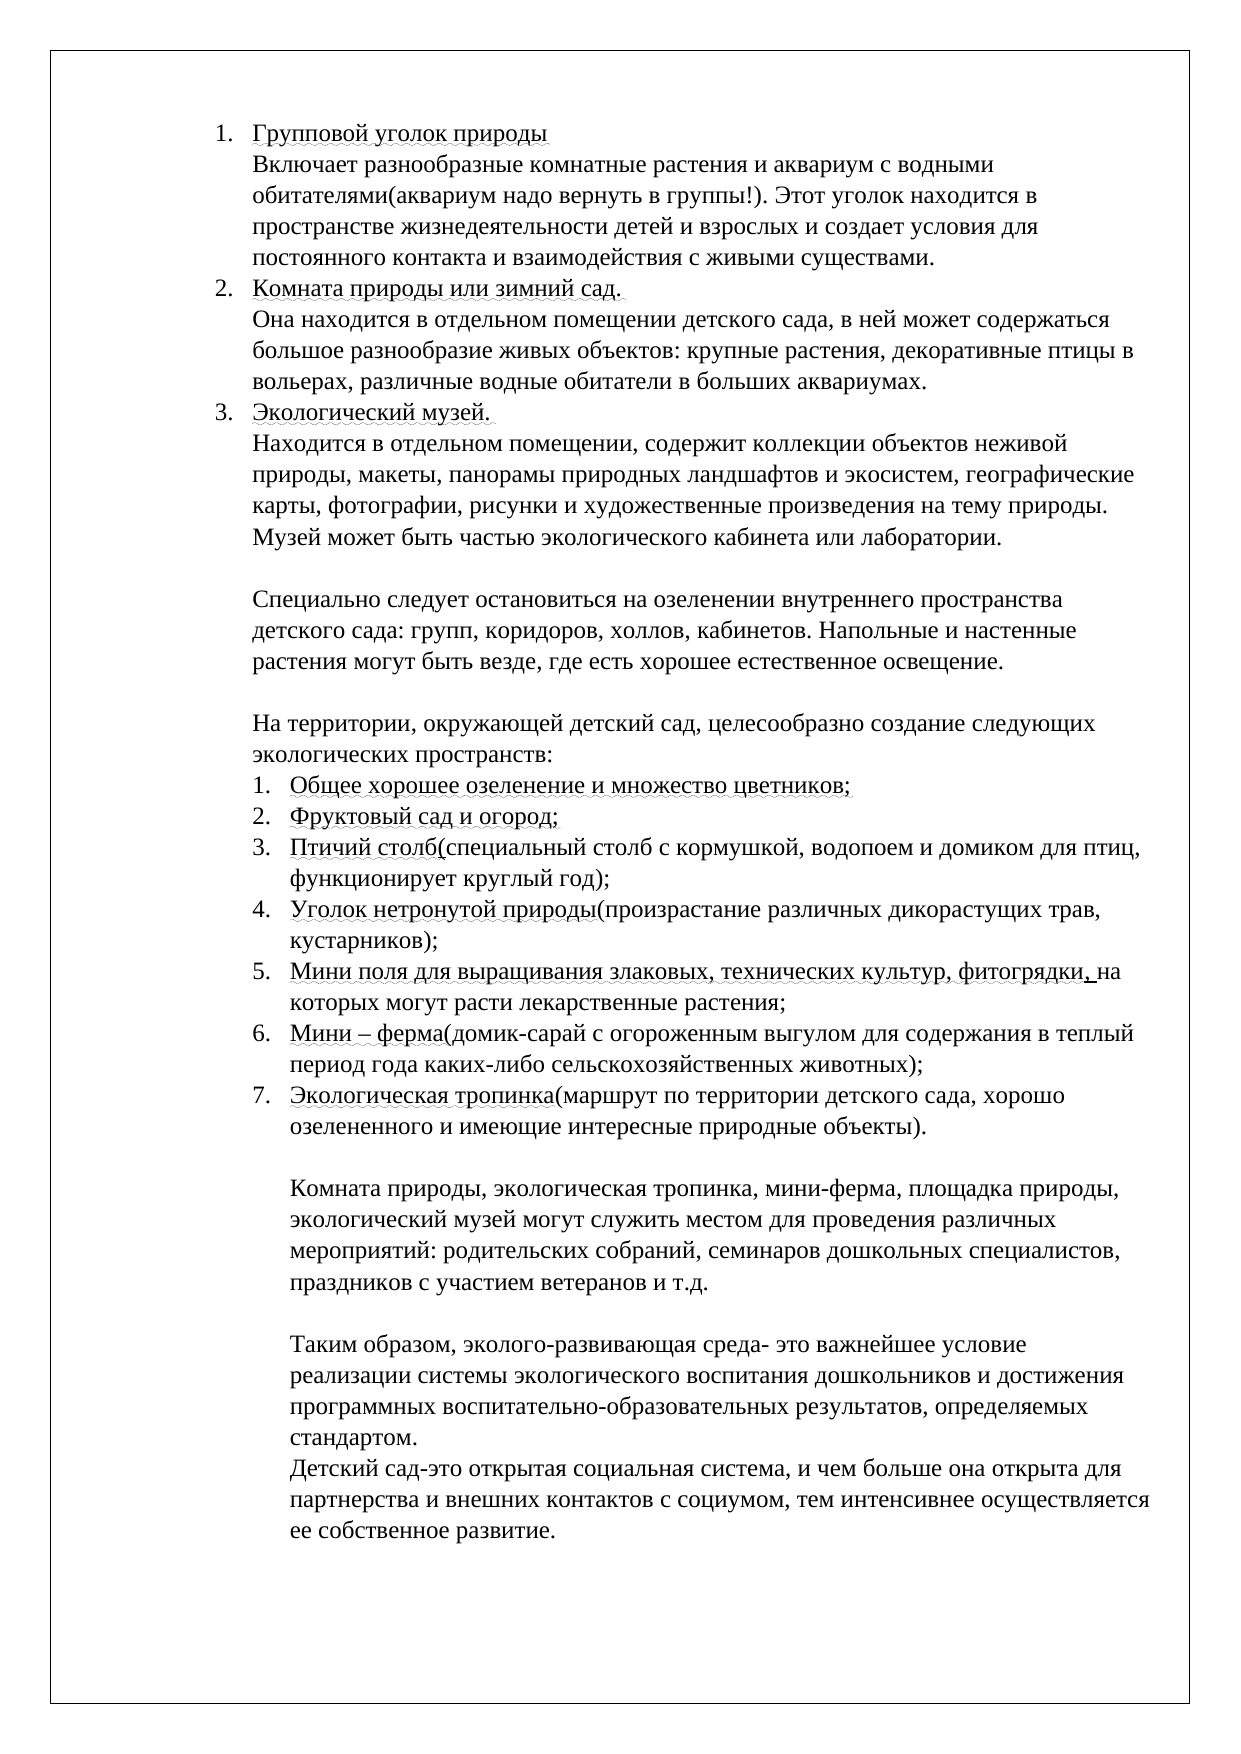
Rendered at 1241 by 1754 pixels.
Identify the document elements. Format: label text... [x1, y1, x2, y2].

list Таким образом, эколого-развивающая среда- это важнейшее условие реализации системы экологического воспитания дошкольников и достижения программных воспитательно-образовательных результатов, определяемых стандартом. [289, 1329, 1152, 1451]
list Уголок нетронутой природы(произрастание различных дикорастущих трав, кустарников); [252, 894, 1152, 954]
list Групповой уголок природы [214, 118, 1152, 147]
list Мини – ферма(домик-сарай с огороженным выгулом для содержания в теплый период года каких-либо сельскохозяйственных животных); [252, 1018, 1152, 1078]
list Включает разнообразные комнатные растения и аквариум с водными обитателями(аквариум надо вернуть в группы!). Этот уголок находится в пространстве жизнедеятельности детей и взрослых и создает условия для постоянного контакта и взаимодействия с живыми существами. [252, 149, 1152, 271]
list Экологический музей. [214, 397, 1152, 426]
list На территории, окружающей детский сад, целесообразно создание следующих экологических пространств: [252, 708, 1152, 768]
list Экологическая тропинка(маршрут по территории детского сада, хорошо озелененного и имеющие интересные природные объекты). [252, 1080, 1152, 1140]
list Комната природы, экологическая тропинка, мини-ферма, площадка природы, экологический музей могут служить местом для проведения различных мероприятий: родительских собраний, семинаров дошкольных специалистов, праздников с участием ветеранов и т.д. [289, 1173, 1152, 1295]
list Мини поля для выращивания злаковых, технических культур, фитогрядки, на которых могут расти лекарственные растения; [252, 956, 1152, 1016]
list Общее хорошее озеленение и множество цветников; [252, 770, 1152, 799]
list Специально следует остановиться на озеленении внутреннего пространства детского сада: групп, коридоров, холлов, кабинетов. Напольные и настенные растения могут быть везде, где есть хорошее естественное освещение. [252, 584, 1152, 674]
list Детский сад-это открытая социальная система, и чем больше она открыта для партнерства и внешних контактов с социумом, тем интенсивнее осуществляется ее собственное развитие. [289, 1453, 1152, 1544]
list Находится в отдельном помещении, содержит коллекции объектов неживой природы, макеты, панорамы природных ландшафтов и экосистем, географические карты, фотографии, рисунки и художественные произведения на тему природы. Музей может быть частью экологического кабинета или лаборатории. [252, 428, 1152, 550]
list Птичий столб(специальный столб с кормушкой, водопоем и домиком для птиц, функционирует круглый год); [252, 832, 1152, 892]
list Комната природы или зимний сад. [214, 273, 1152, 302]
list Она находится в отдельном помещении детского сада, в ней может содержаться большое разнообразие живых объектов: крупные растения, декоративные птицы в вольерах, различные водные обитатели в больших аквариумах. [252, 304, 1152, 395]
list Фруктовый сад и огород; [252, 801, 1152, 830]
